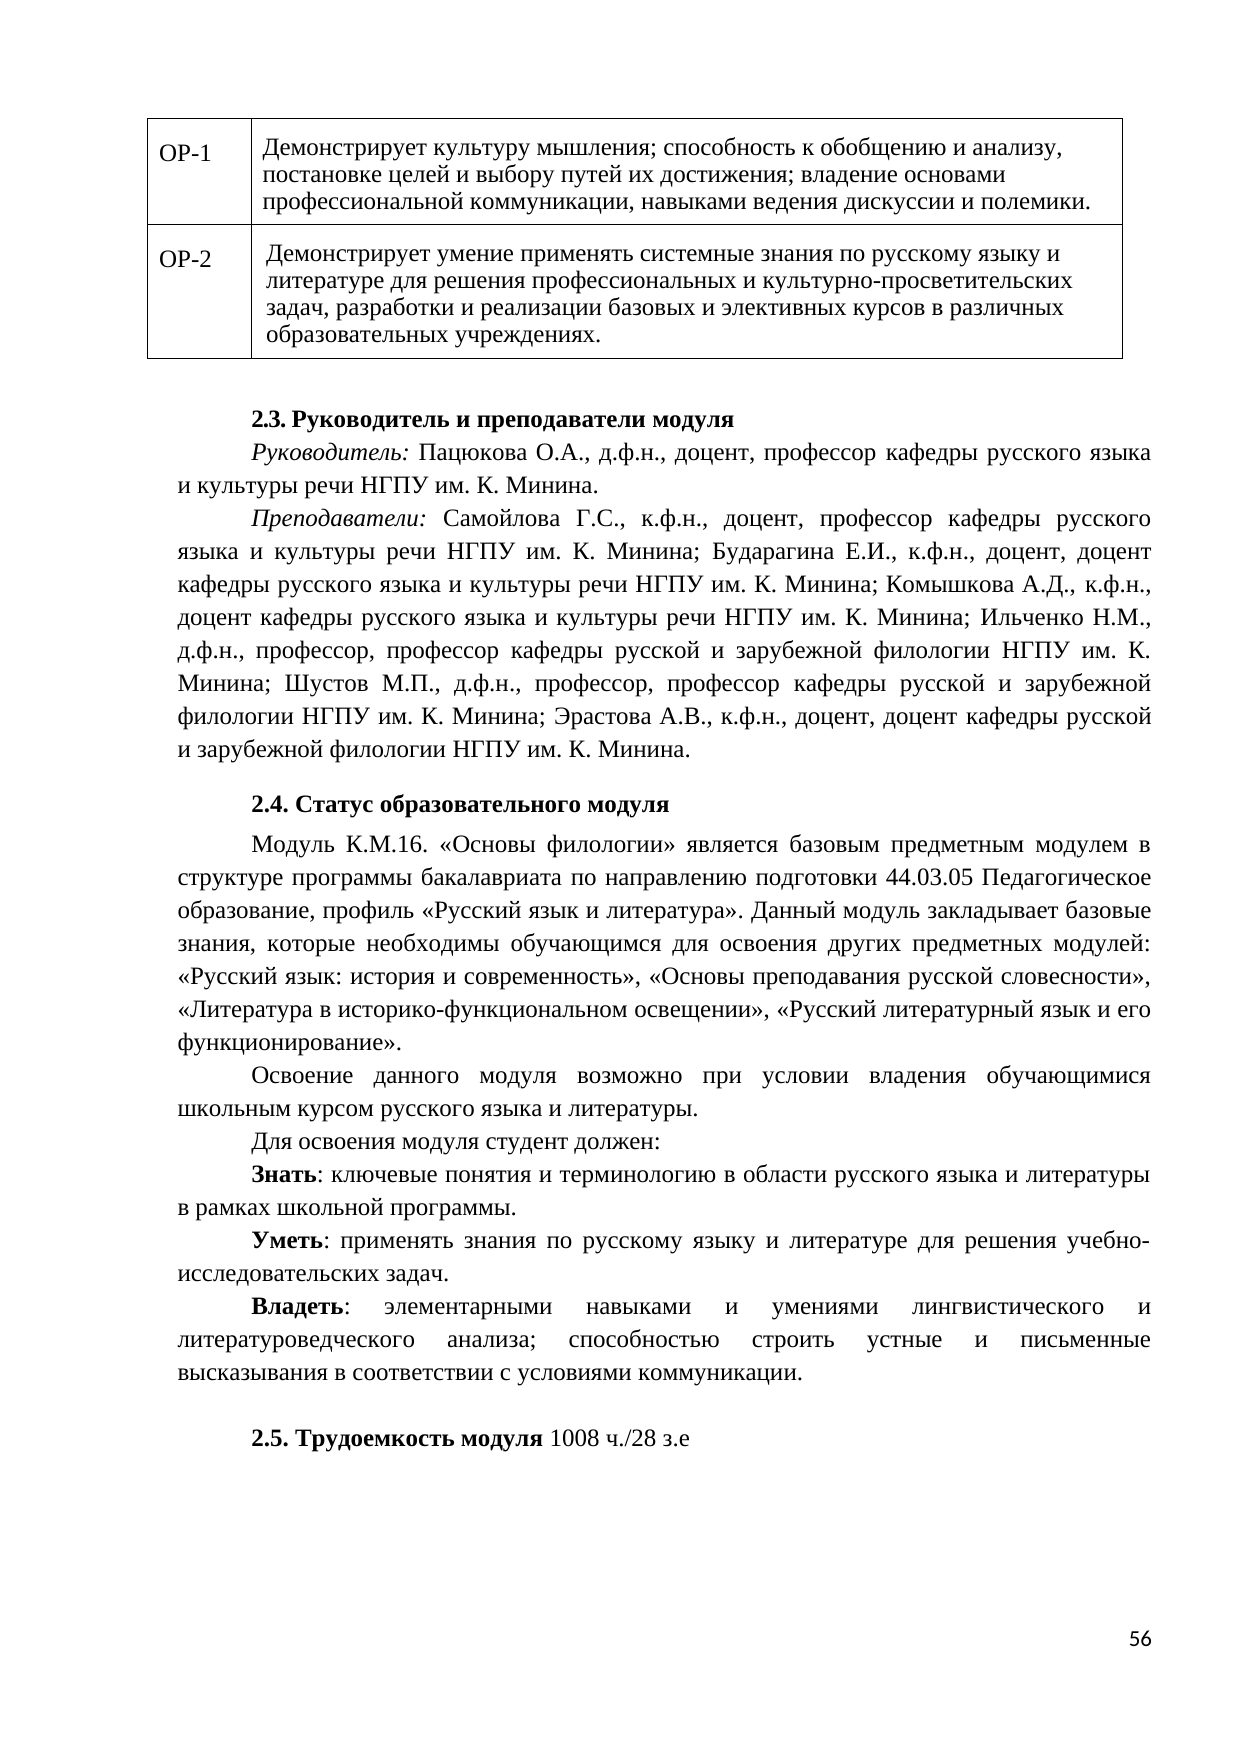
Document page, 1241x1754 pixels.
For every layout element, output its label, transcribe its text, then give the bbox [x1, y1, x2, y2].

text 2.4. Статус образовательного модуля [177, 789, 1152, 818]
text 2.3. Руководитель и преподаватели модуля [177, 404, 1152, 433]
text Преподаватели: Самойлова Г.С., к.ф.н., доцент, профессор кафедры русского языка и культуры речи НГПУ им. К. Минина; Бударагина Е.И., к.ф.н., доцент, доцент кафедры русского языка и культуры речи НГПУ им. К. Минина; Комышкова А.Д., к.ф.н., доцент кафедры русского языка и культуры речи НГПУ им. К. Минина; Ильченко Н.М., д.ф.н., профессор, профессор кафедры русской и зарубежной филологии НГПУ им. К. Минина; Шустов М.П., д.ф.н., профессор, профессор кафедры русской и зарубежной филологии НГПУ им. К. Минина; Эрастова А.В., к.ф.н., доцент, доцент кафедры русской и зарубежной филологии НГПУ им. К. Минина. [177, 503, 1152, 763]
text Уметь: применять знания по русскому языку и литературе для решения учебно-исследовательских задач. [177, 1225, 1152, 1287]
table_cell Демонстрирует культуру мышления; способность к обобщению и анализу, постановке целей и выбору путей их достижения; владение основами профессиональной коммуникации, навыками ведения дискуссии и полемики. [252, 119, 1122, 224]
table_cell ОР-1 [148, 119, 251, 224]
text 2.5. Трудоемкость модуля 1008 ч./28 з.е [177, 1423, 1138, 1452]
text Модуль К.М.16. «Основы филологии» является базовым предметным модулем в структуре программы бакалавриата по направлению подготовки 44.03.05 Педагогическое образование, профиль «Русский язык и литература». Данный модуль закладывает базовые знания, которые необходимы обучающимся для освоения других предметных модулей: «Русский язык: история и современность», «Основы преподавания русской словесности», «Литература в историко-функциональном освещении», «Русский литературный язык и его функционирование». [177, 829, 1152, 1056]
text Знать: ключевые понятия и терминологию в области русского языка и литературы в рамках школьной программы. [177, 1159, 1152, 1221]
text Руководитель: Пацюкова О.А., д.ф.н., доцент, профессор кафедры русского языка и культуры речи НГПУ им. К. Минина. [177, 437, 1152, 499]
text Владеть: элементарными навыками и умениями лингвистического и литературоведческого анализа; способностью строить устные и письменные высказывания в соответствии с условиями коммуникации. [177, 1291, 1152, 1386]
text Освоение данного модуля возможно при условии владения обучающимися школьным курсом русского языка и литературы. [177, 1060, 1152, 1122]
table_cell Демонстрирует умение применять системные знания по русскому языку и литературе для решения профессиональных и культурно-просветительских задач, разработки и реализации базовых и элективных курсов в различных образовательных учреждениях. [252, 225, 1122, 358]
table_cell ОР-2 [148, 225, 251, 358]
text Для освоения модуля студент должен: [177, 1126, 1152, 1155]
